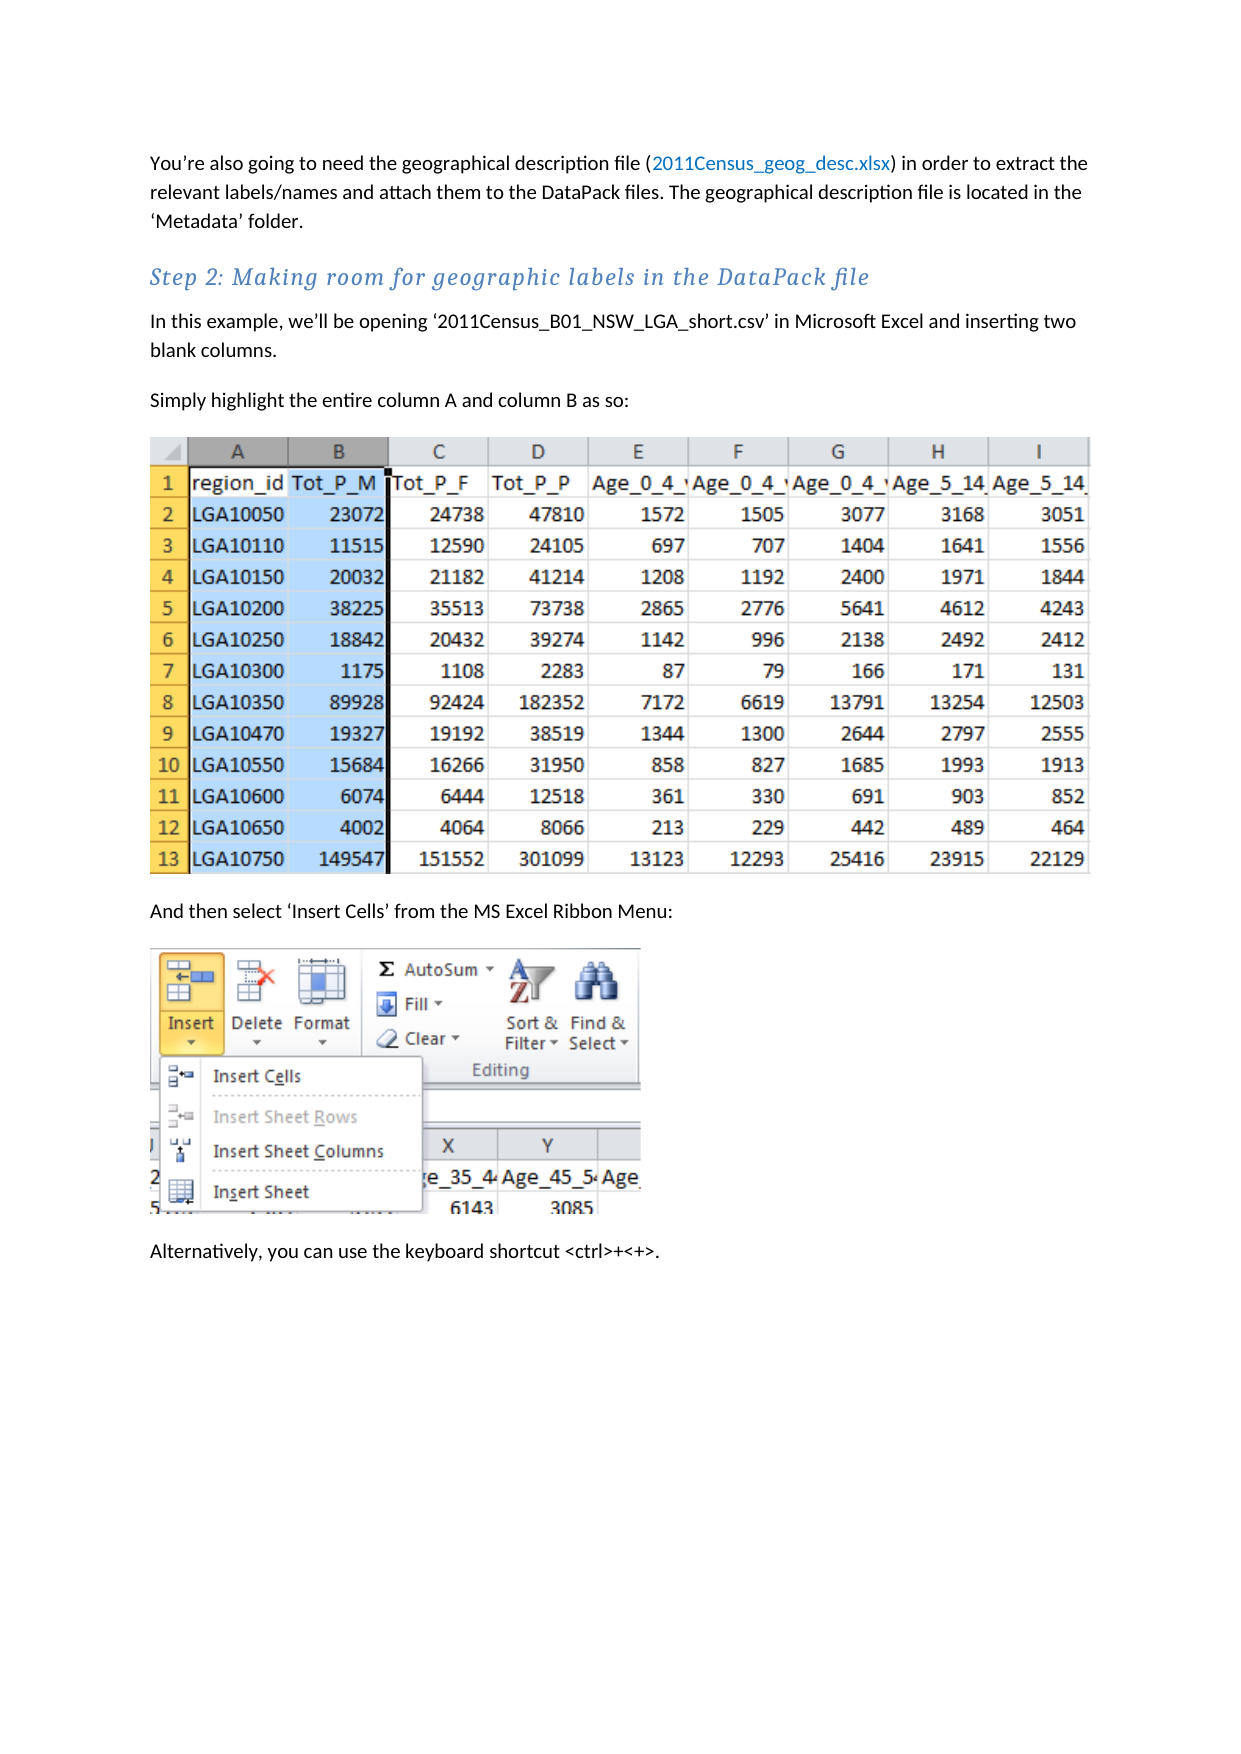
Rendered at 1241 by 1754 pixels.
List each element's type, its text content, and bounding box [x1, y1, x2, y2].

text In this example, we’ll be opening ‘2011Census_B01_NSW_LGA_short.csv’ in Microsoft Excel and inserting two blank columns. [150, 308, 1090, 363]
text You’re also going to need the geographical description file (2011Census_geog_desc.xlsx) in order to extract the relevant labels/names and attach them to the DataPack files. The geographical description file is located in the ‘Metadata’ folder. [150, 150, 1090, 234]
subtitle Step 2: Making room for geographic labels in the DataPack file [150, 262, 1090, 291]
picture [150, 437, 1091, 874]
picture [150, 948, 641, 1214]
text Simply highlight the entire column A and column B as so: [150, 387, 1090, 413]
text Alternatively, you can use the keyboard shortcut <ctrl>+<+>. [150, 1239, 1090, 1264]
text And then select ‘Insert Cells’ from the MS Excel Ribbon Menu: [150, 898, 1090, 923]
